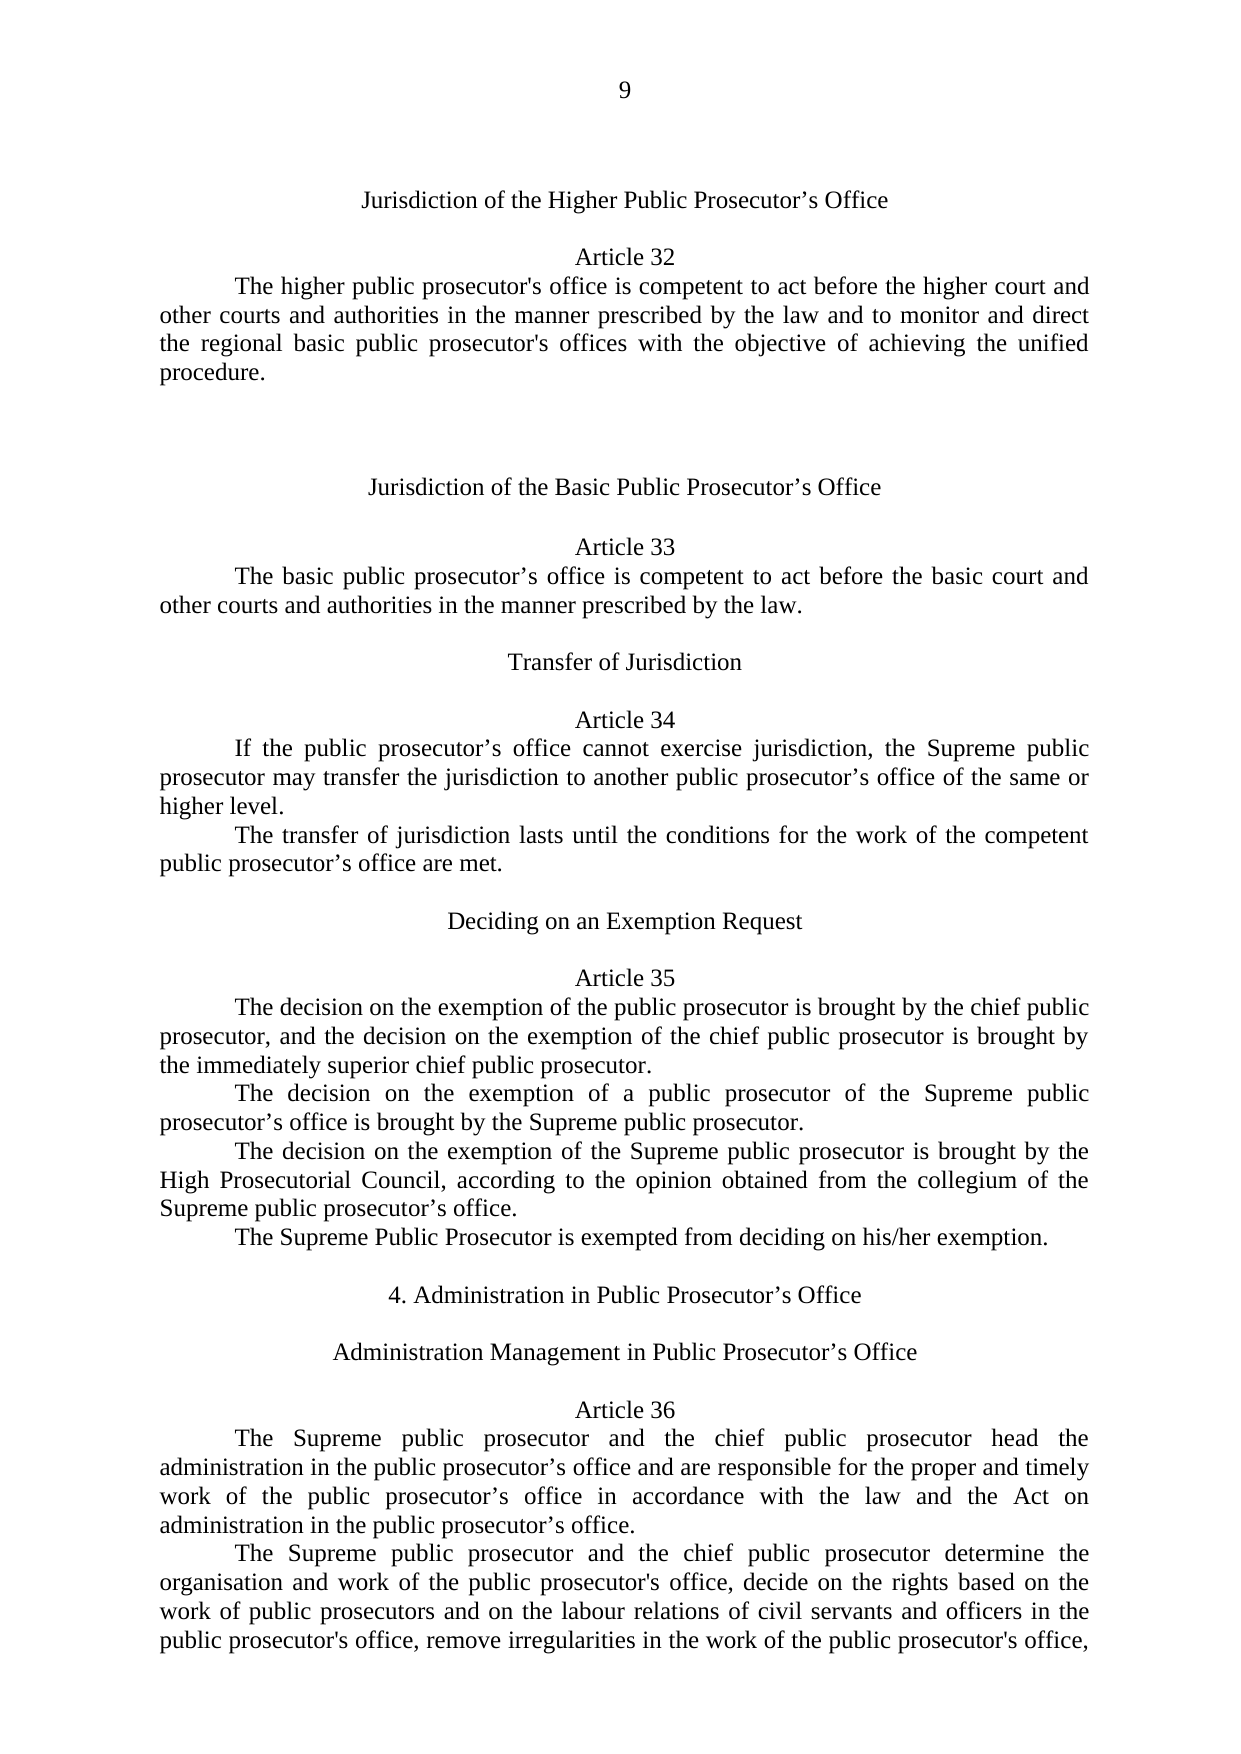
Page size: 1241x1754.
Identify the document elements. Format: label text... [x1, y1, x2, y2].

text The basic public prosecutor’s office is competent to act before the basic court and other courts and authorities in the manner prescribed by the law. [159, 561, 1090, 618]
text Deciding on an Exemption Request [159, 906, 1090, 935]
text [159, 1538, 1090, 1653]
text Article 32 [159, 242, 1090, 271]
text Transfer of Jurisdiction [159, 647, 1090, 676]
text The higher public prosecutor's office is competent to act before the higher court and other courts and authorities in the manner prescribed by the law and to monitor and direct the regional basic public prosecutor's offices with the objective of achieving the unified procedure. [159, 271, 1090, 386]
text The decision on the exemption of the public prosecutor is brought by the chief public prosecutor, and the decision on the exemption of the chief public prosecutor is brought by the immediately superior chief public prosecutor. [159, 992, 1090, 1078]
text Article 35 [159, 963, 1090, 992]
text The decision on the exemption of a public prosecutor of the Supreme public prosecutor’s office is brought by the Supreme public prosecutor. [159, 1078, 1090, 1136]
text If the public prosecutor’s office cannot exercise jurisdiction, the Supreme public prosecutor may transfer the jurisdiction to another public prosecutor’s office of the same or higher level. [159, 733, 1090, 820]
text Administration Management in Public Prosecutor’s Office [159, 1337, 1090, 1366]
text 4. Administration in Public Prosecutor’s Office [159, 1280, 1090, 1308]
text The Supreme public prosecutor and the chief public prosecutor head the administration in the public prosecutor’s office and are responsible for the proper and timely work of the public prosecutor’s office in accordance with the law and the Act on administration in the public prosecutor’s office. [159, 1423, 1090, 1538]
text The decision on the exemption of the Supreme public prosecutor is brought by the High Prosecutorial Council, according to the opinion obtained from the collegium of the Supreme public prosecutor’s office. [159, 1136, 1090, 1222]
text Jurisdiction of the Higher Public Prosecutor’s Office [159, 185, 1090, 213]
text Article 36 [159, 1395, 1090, 1423]
text Jurisdiction of the Basic Public Prosecutor’s Office [159, 472, 1090, 501]
text Article 34 [159, 705, 1090, 733]
text The transfer of jurisdiction lasts until the conditions for the work of the competent public prosecutor’s office are met. [159, 820, 1090, 877]
text The Supreme Public Prosecutor is exempted from deciding on his/her exemption. [159, 1222, 1090, 1251]
text Article 33 [159, 532, 1090, 561]
